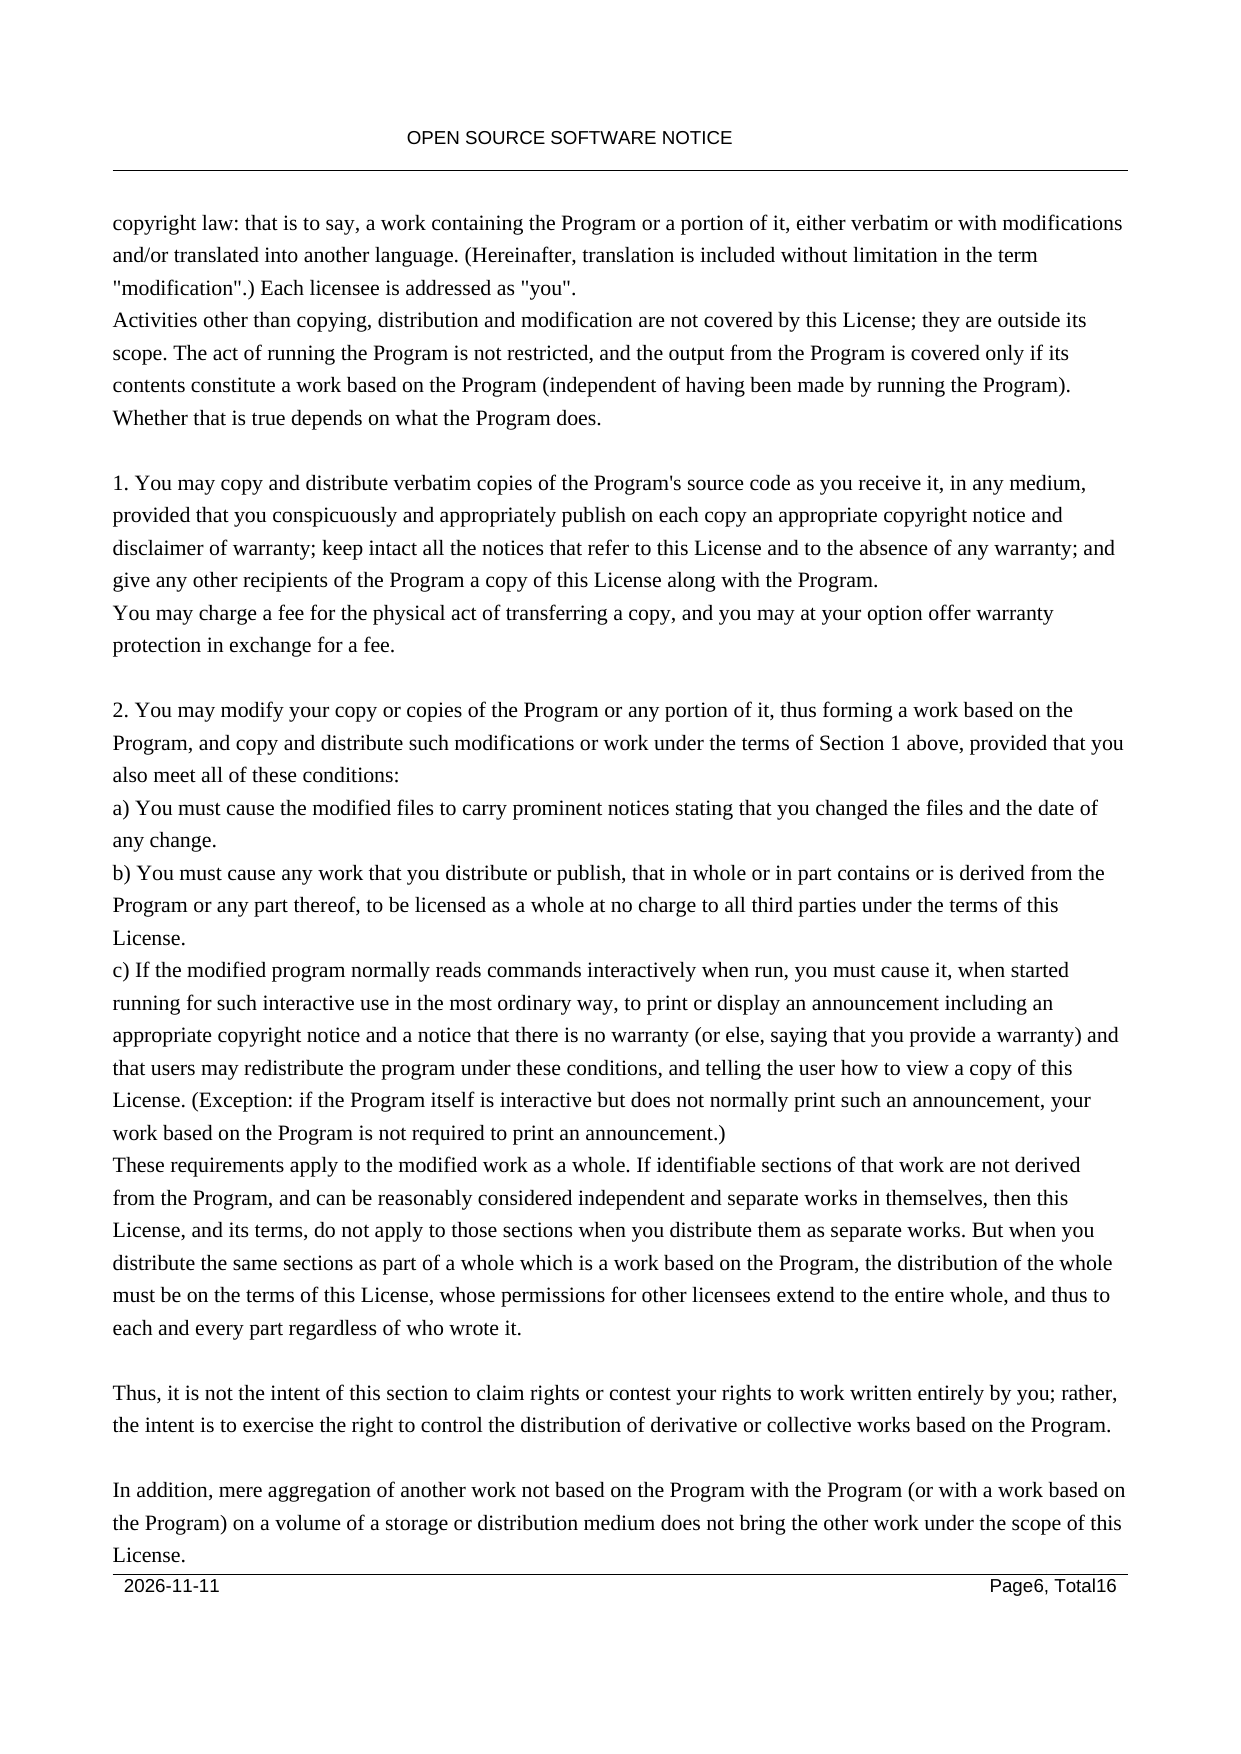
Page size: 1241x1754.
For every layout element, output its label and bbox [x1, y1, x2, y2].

text [112, 206, 1128, 1571]
